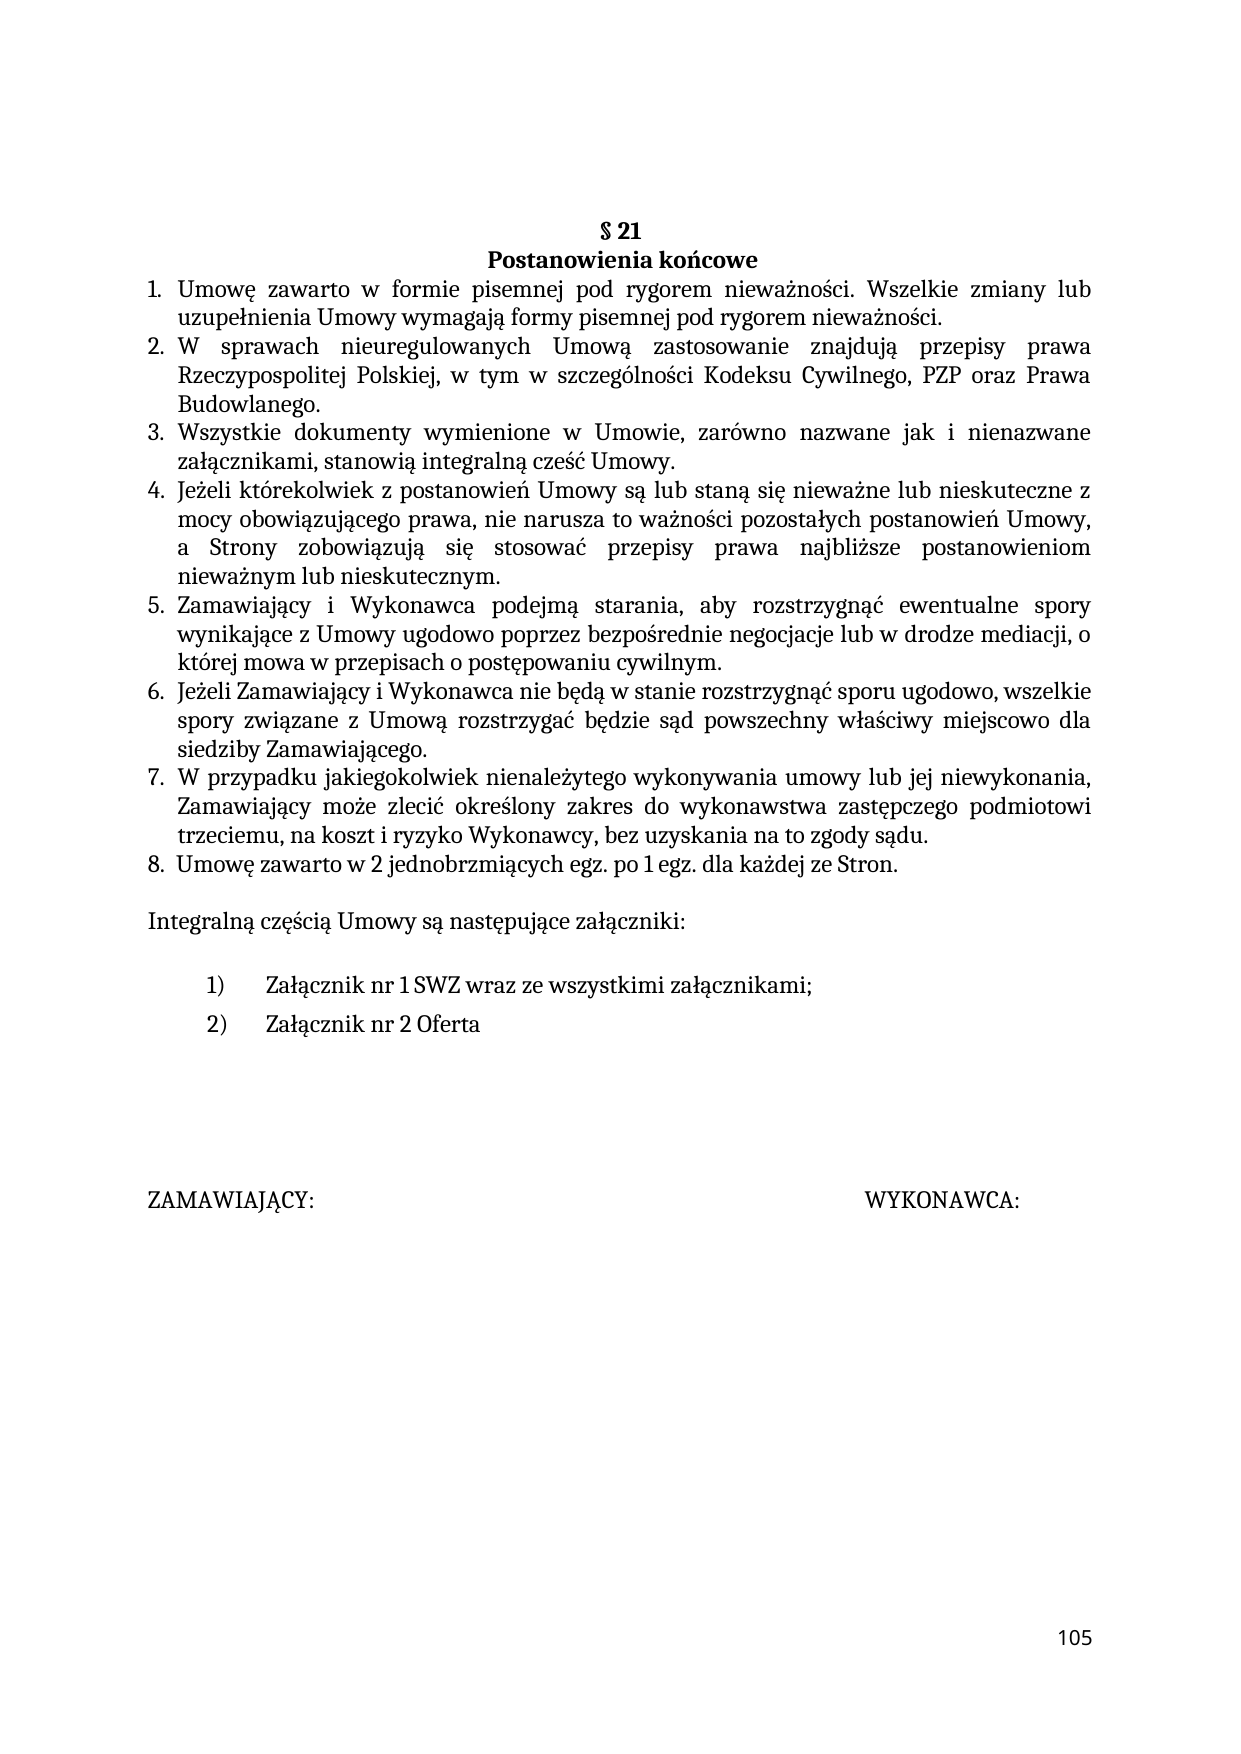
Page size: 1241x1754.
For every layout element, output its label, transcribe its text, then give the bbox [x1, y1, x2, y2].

text 8. Umowę zawarto w 2 jednobrzmiących egz. po 1 egz. dla każdej ze Stron. [148, 849, 1092, 878]
text ZAMAWIAJĄCY: WYKONAWCA: [148, 1186, 1092, 1214]
text 1. Umowę zawarto w formie pisemnej pod rygorem nieważności. Wszelkie zmiany lub uzupełnienia Umowy wymagają formy pisemnej pod rygorem nieważności. [148, 274, 1092, 332]
text 4. Jeżeli którekolwiek z postanowień Umowy są lub staną się nieważne lub nieskuteczne z mocy obowiązującego prawa, nie narusza to ważności pozostałych postanowień Umowy, a Strony zobowiązują się stosować przepisy prawa najbliższe postanowieniom nieważnym lub nieskutecznym. [148, 476, 1092, 591]
text Postanowienia końcowe [148, 246, 1092, 274]
text 3. Wszystkie dokumenty wymienione w Umowie, zarówno nazwane jak i nienazwane załącznikami, stanowią integralną cześć Umowy. [148, 418, 1092, 476]
list Załącznik nr 2 Oferta [207, 1010, 1092, 1039]
text § 21 [148, 217, 1092, 246]
text Integralną częścią Umowy są następujące załączniki: [148, 907, 1092, 936]
text 2. W sprawach nieuregulowanych Umową zastosowanie znajdują przepisy prawa Rzeczypospolitej Polskiej, w tym w szczególności Kodeksu Cywilnego, PZP oraz Prawa Budowlanego. [148, 332, 1092, 418]
text 5. Zamawiający i Wykonawca podejmą starania, aby rozstrzygnąć ewentualne spory wynikające z Umowy ugodowo poprzez bezpośrednie negocjacje lub w drodze mediacji, o której mowa w przepisach o postępowaniu cywilnym. [148, 591, 1092, 677]
list Załącznik nr 1 SWZ wraz ze wszystkimi załącznikami; [207, 971, 1092, 999]
text 6. Jeżeli Zamawiający i Wykonawca nie będą w stanie rozstrzygnąć sporu ugodowo, wszelkie spory związane z Umową rozstrzygać będzie sąd powszechny właściwy miejscowo dla siedziby Zamawiającego. [148, 677, 1092, 763]
text 7. W przypadku jakiegokolwiek nienależytego wykonywania umowy lub jej niewykonania, Zamawiający może zlecić określony zakres do wykonawstwa zastępczego podmiotowi trzeciemu, na koszt i ryzyko Wykonawcy, bez uzyskania na to zgody sądu. [148, 763, 1092, 849]
